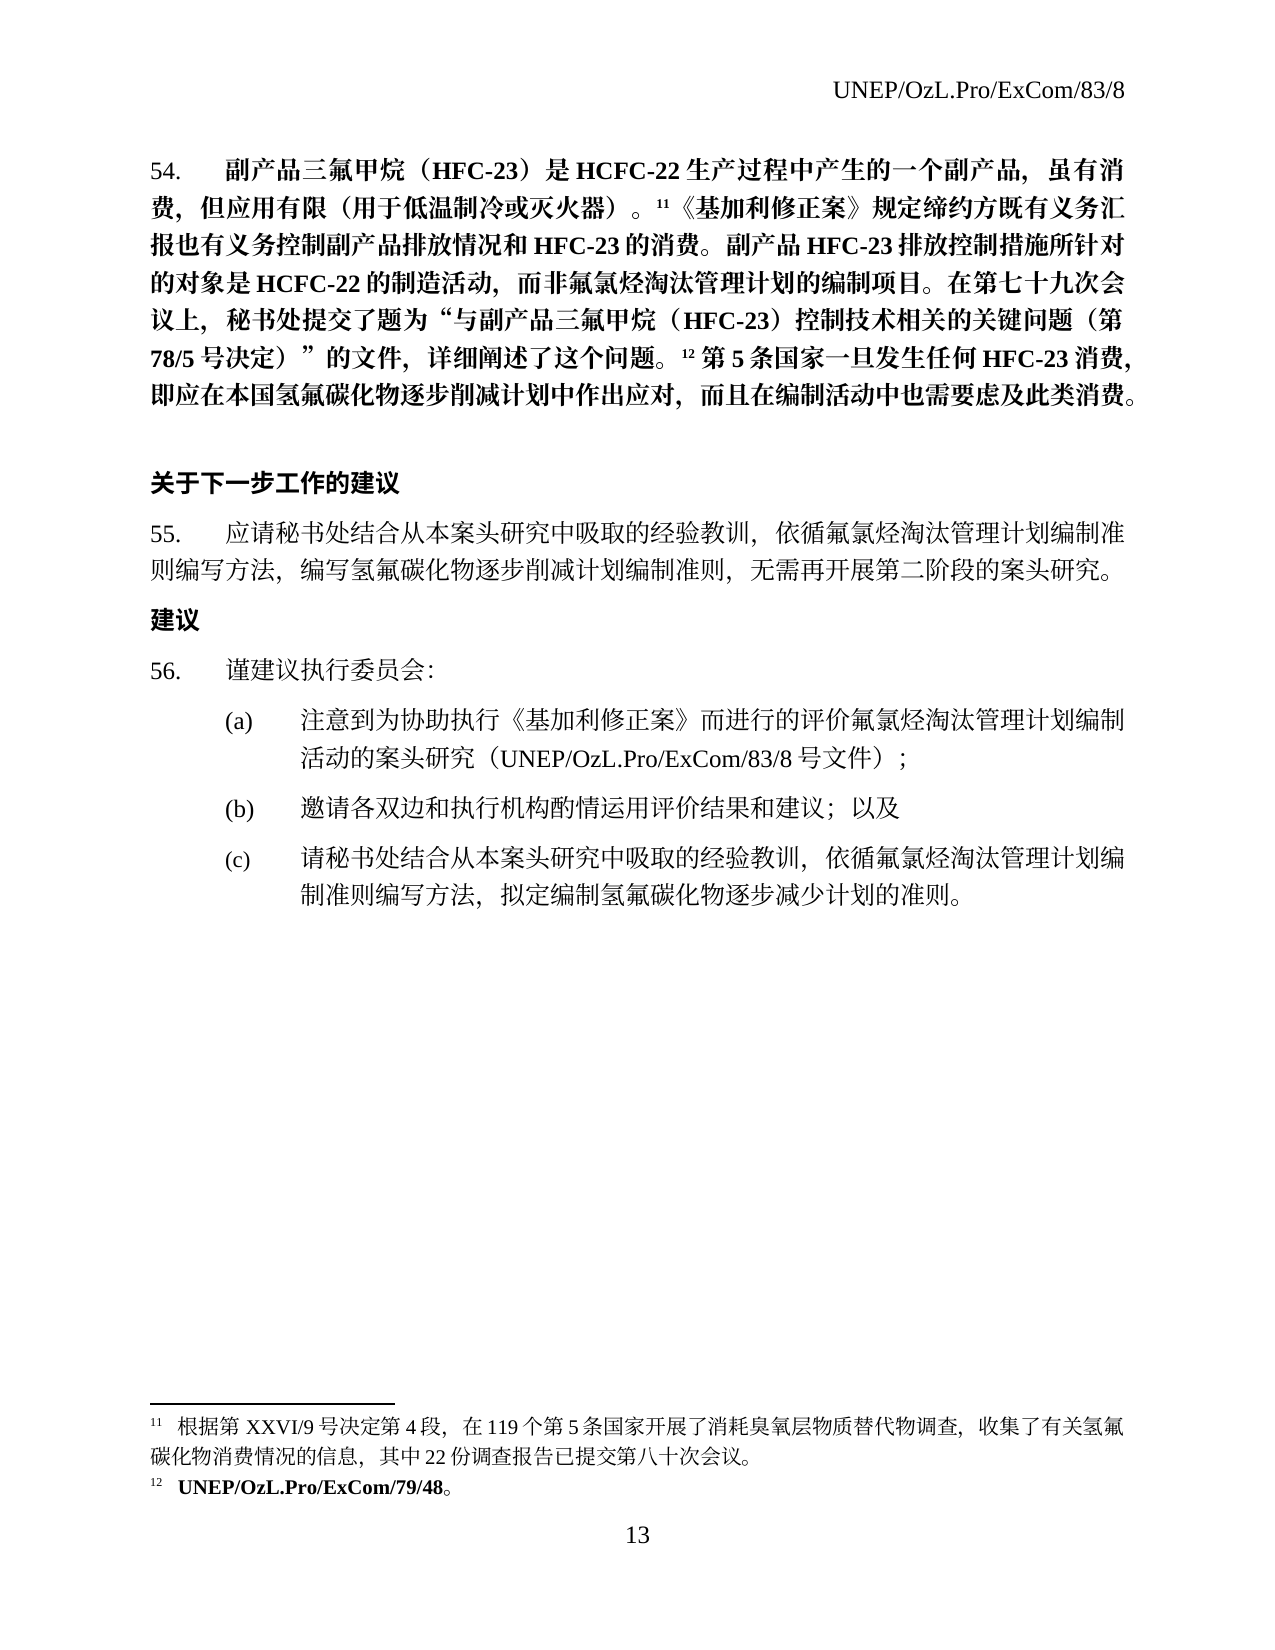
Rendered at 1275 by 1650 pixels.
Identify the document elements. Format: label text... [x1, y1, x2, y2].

subtitle 副产品三氟甲烷（HFC-23）是HCFC-22生产过程中产生的一个副产品，虽有消费，但应用有限（用于低温制冷或灭火器）。《基加利修正案》规定缔约方既有义务汇报也有义务控制副产品排放情况和HFC-23的消费。副产品HFC-23排放控制措施所针对的对象是HCFC-22的制造活动，而非氟氯烃淘汰管理计划的编制项目。在第七十九次会议上，秘书处提交了题为“与副产品三氟甲烷（HFC-23）控制技术相关的关键问题（第78/5号决定）”的文件，详细阐述了这个问题。 第5条国家一旦发生任何HFC-23消费，即应在本国氢氟碳化物逐步削减计划中作出应对，而且在编制活动中也需要虑及此类消费。 [150, 150, 1125, 450]
subtitle 请秘书处结合从本案头研究中吸取的经验教训，依循氟氯烃淘汰管理计划编制准则编写方法，拟定编制氢氟碳化物逐步减少计划的准则。 [225, 837, 1125, 912]
subtitle 注意到为协助执行《基加利修正案》而进行的评价氟氯烃淘汰管理计划编制活动的案头研究（UNEP/OzL.Pro/ExCom/83/8号文件）； [225, 700, 1125, 775]
subtitle 应请秘书处结合从本案头研究中吸取的经验教训，依循氟氯烃淘汰管理计划编制准则编写方法，编写氢氟碳化物逐步削减计划编制准则，无需再开展第二阶段的案头研究。 [150, 512, 1125, 587]
subtitle 邀请各双边和执行机构酌情运用评价结果和建议；以及 [225, 787, 1125, 825]
text 关于下一步工作的建议 [150, 462, 1125, 500]
subtitle 谨建议执行委员会： [150, 650, 1125, 687]
text 建议 [150, 600, 1125, 637]
